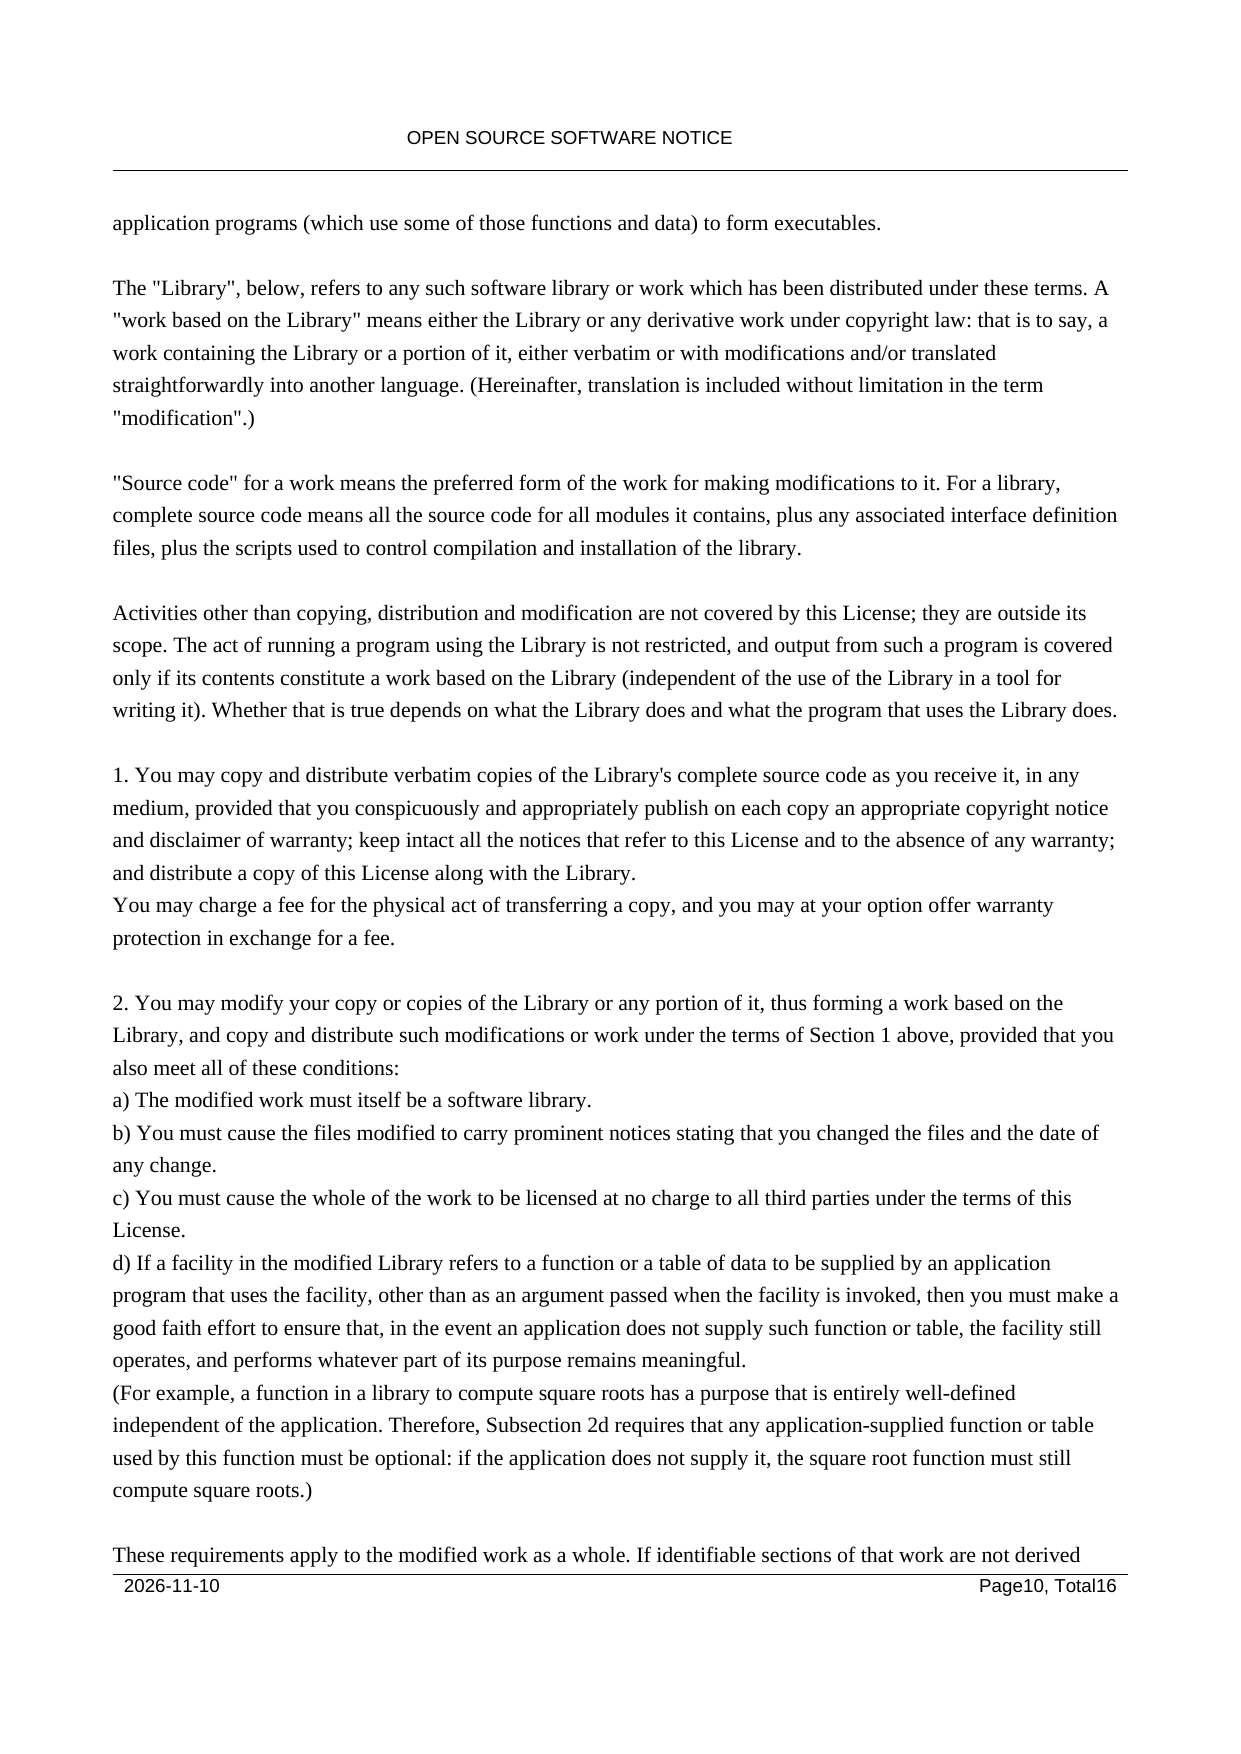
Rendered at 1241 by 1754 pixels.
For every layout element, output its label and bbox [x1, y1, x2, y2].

text [112, 206, 1128, 1571]
